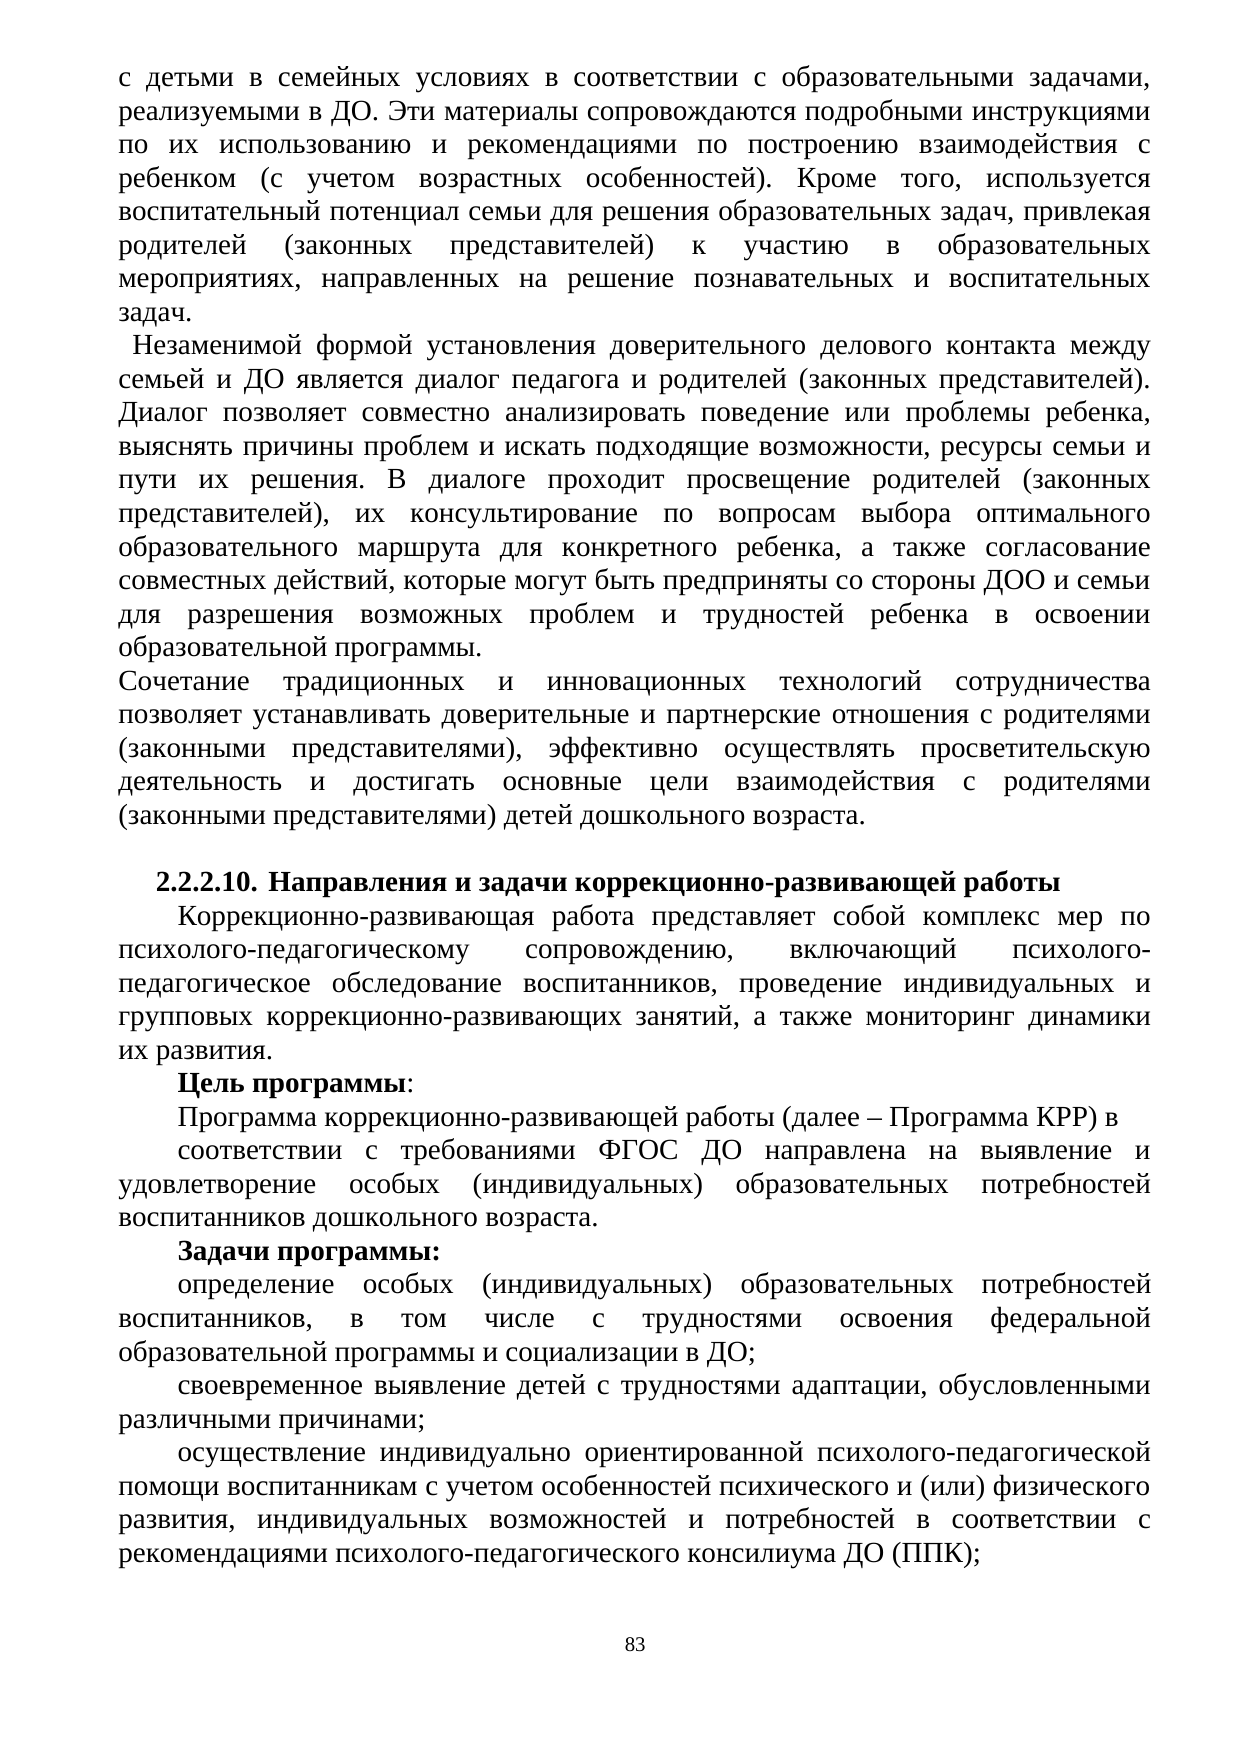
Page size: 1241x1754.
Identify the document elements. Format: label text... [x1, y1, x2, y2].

text осуществление индивидуально ориентированной психолого-педагогической помощи воспитанникам с учетом особенностей психического и (или) физического развития, индивидуальных возможностей и потребностей в соответствии с рекомендациями психолого-педагогического консилиума ДО (ППК); [118, 1434, 1152, 1568]
text Коррекционно-развивающая работа представляет собой комплекс мер по психолого-педагогическому сопровождению, включающий психолого-педагогическое обследование воспитанников, проведение индивидуальных и групповых коррекционно-развивающих занятий, а также мониторинг динамики их развития. [118, 898, 1152, 1065]
list Направления и задачи коррекционно-развивающей работы [156, 864, 1152, 898]
text Цель программы: [118, 1065, 1152, 1099]
text определение особых (индивидуальных) образовательных потребностей воспитанников, в том числе с трудностями освоения федеральной образовательной программы и социализации в ДО; [118, 1267, 1152, 1367]
text своевременное выявление детей с трудностями адаптации, обусловленными различными причинами; [118, 1367, 1152, 1434]
text Незаменимой формой установления доверительного делового контакта между семьей и ДО является диалог педагога и родителей (законных представителей). Диалог позволяет совместно анализировать поведение или проблемы ребенка, выяснять причины проблем и искать подходящие возможности, ресурсы семьи и пути их решения. В диалоге проходит просвещение родителей (законных представителей), их консультирование по вопросам выбора оптимального образовательного маршрута для конкретного ребенка, а также согласование совместных действий, которые могут быть предприняты со стороны ДОО и семьи для разрешения возможных проблем и трудностей ребенка в освоении образовательной программы. [118, 327, 1152, 663]
text Программа коррекционно-развивающей работы (далее – Программа КРР) в [118, 1099, 1152, 1132]
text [118, 59, 1152, 327]
text соответствии с требованиями ФГОС ДО направлена на выявление и удовлетворение особых (индивидуальных) образовательных потребностей воспитанников дошкольного возраста. [118, 1132, 1152, 1233]
text Задачи программы: [118, 1233, 1152, 1267]
text Сочетание традиционных и инновационных технологий сотрудничества позволяет устанавливать доверительные и партнерские отношения с родителями (законными представителями), эффективно осуществлять просветительскую деятельность и достигать основные цели взаимодействия с родителями (законными представителями) детей дошкольного возраста. [118, 663, 1152, 831]
